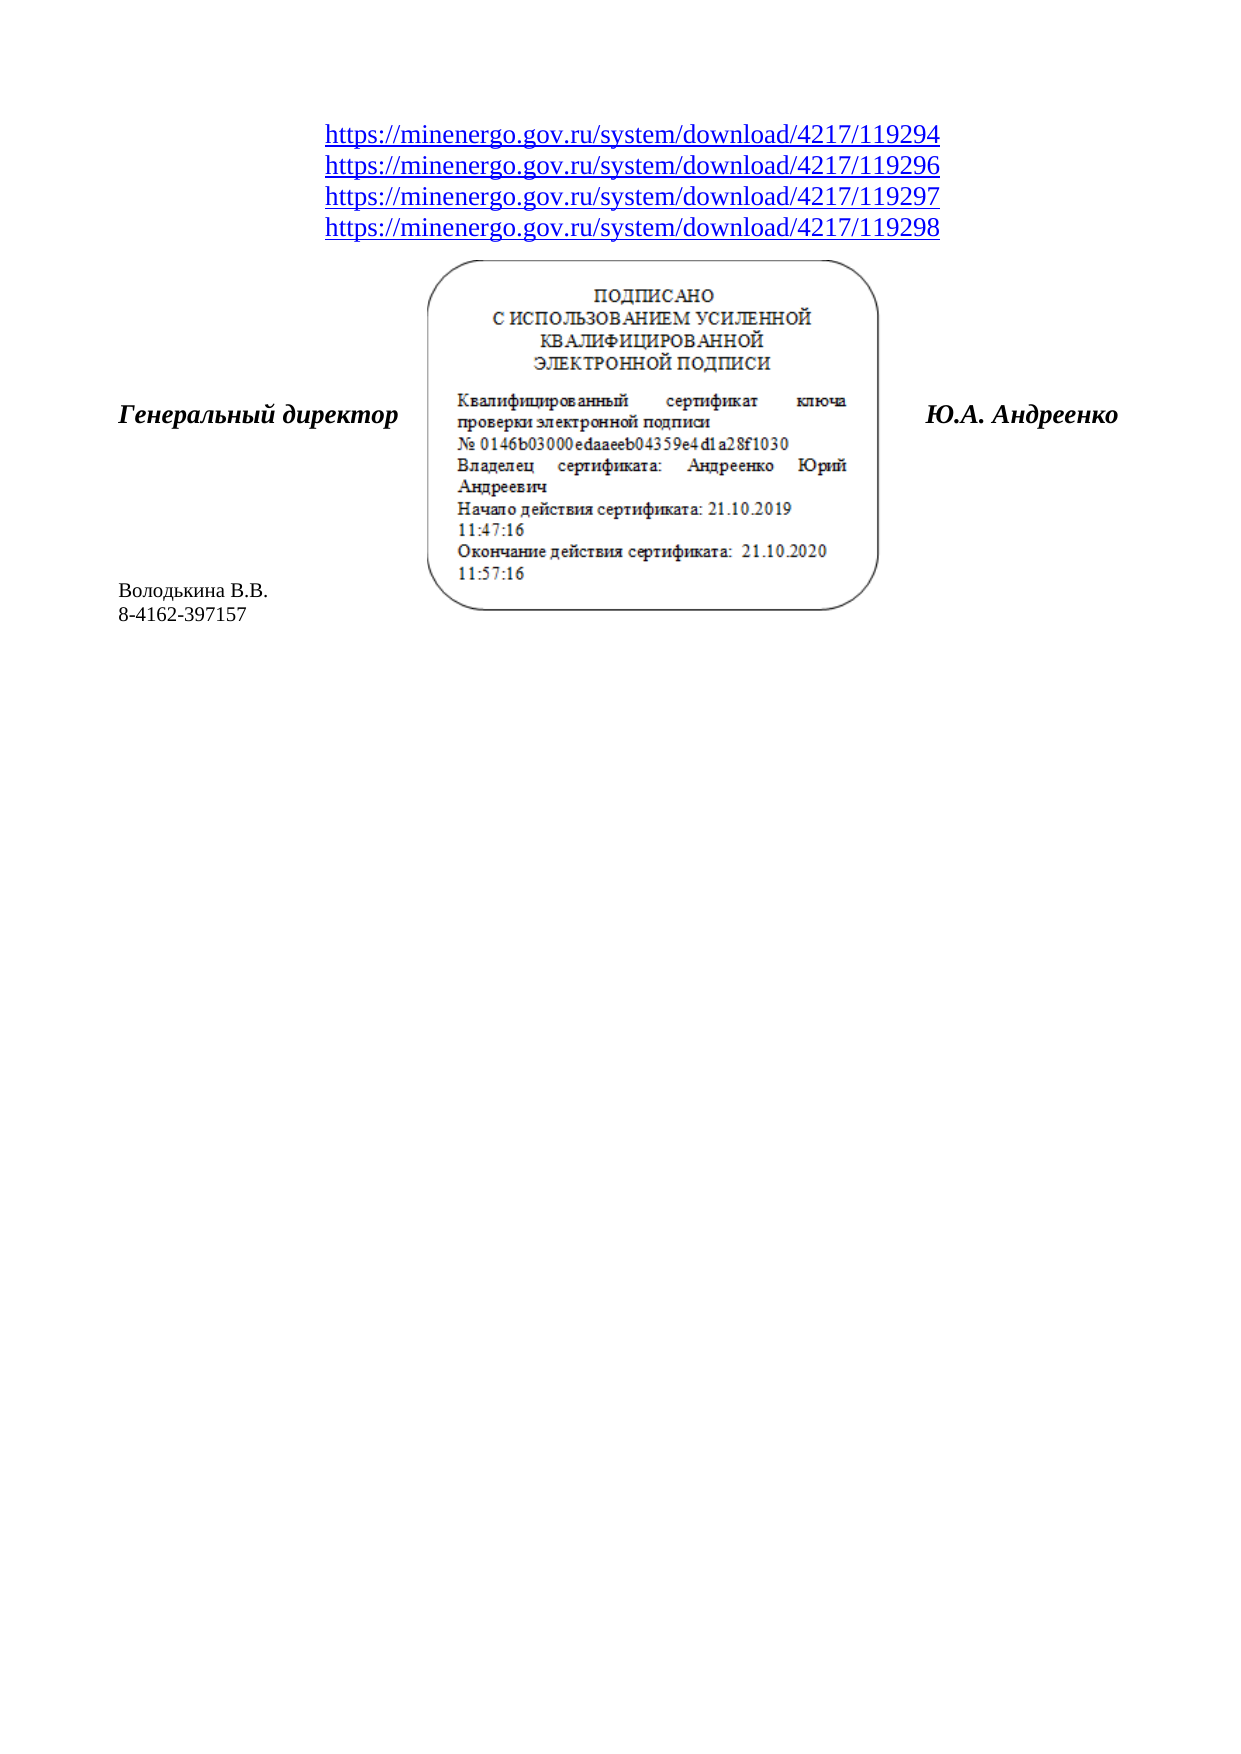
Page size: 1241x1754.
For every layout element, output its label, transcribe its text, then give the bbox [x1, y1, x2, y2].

text 8-4162-397157 [118, 602, 1181, 626]
text Володькина В.В. [118, 578, 1181, 602]
picture [427, 429, 883, 578]
text https://minenergo.gov.ru/system/download/4217/119298 [118, 212, 1181, 243]
picture [427, 260, 883, 398]
text https://minenergo.gov.ru/system/download/4217/119294 [118, 118, 1181, 149]
text https://minenergo.gov.ru/system/download/4217/119296 [118, 149, 1181, 180]
text https://minenergo.gov.ru/system/download/4217/119297 [118, 180, 1181, 212]
text Генеральный директор Ю.А. Андреенко [118, 398, 1181, 429]
